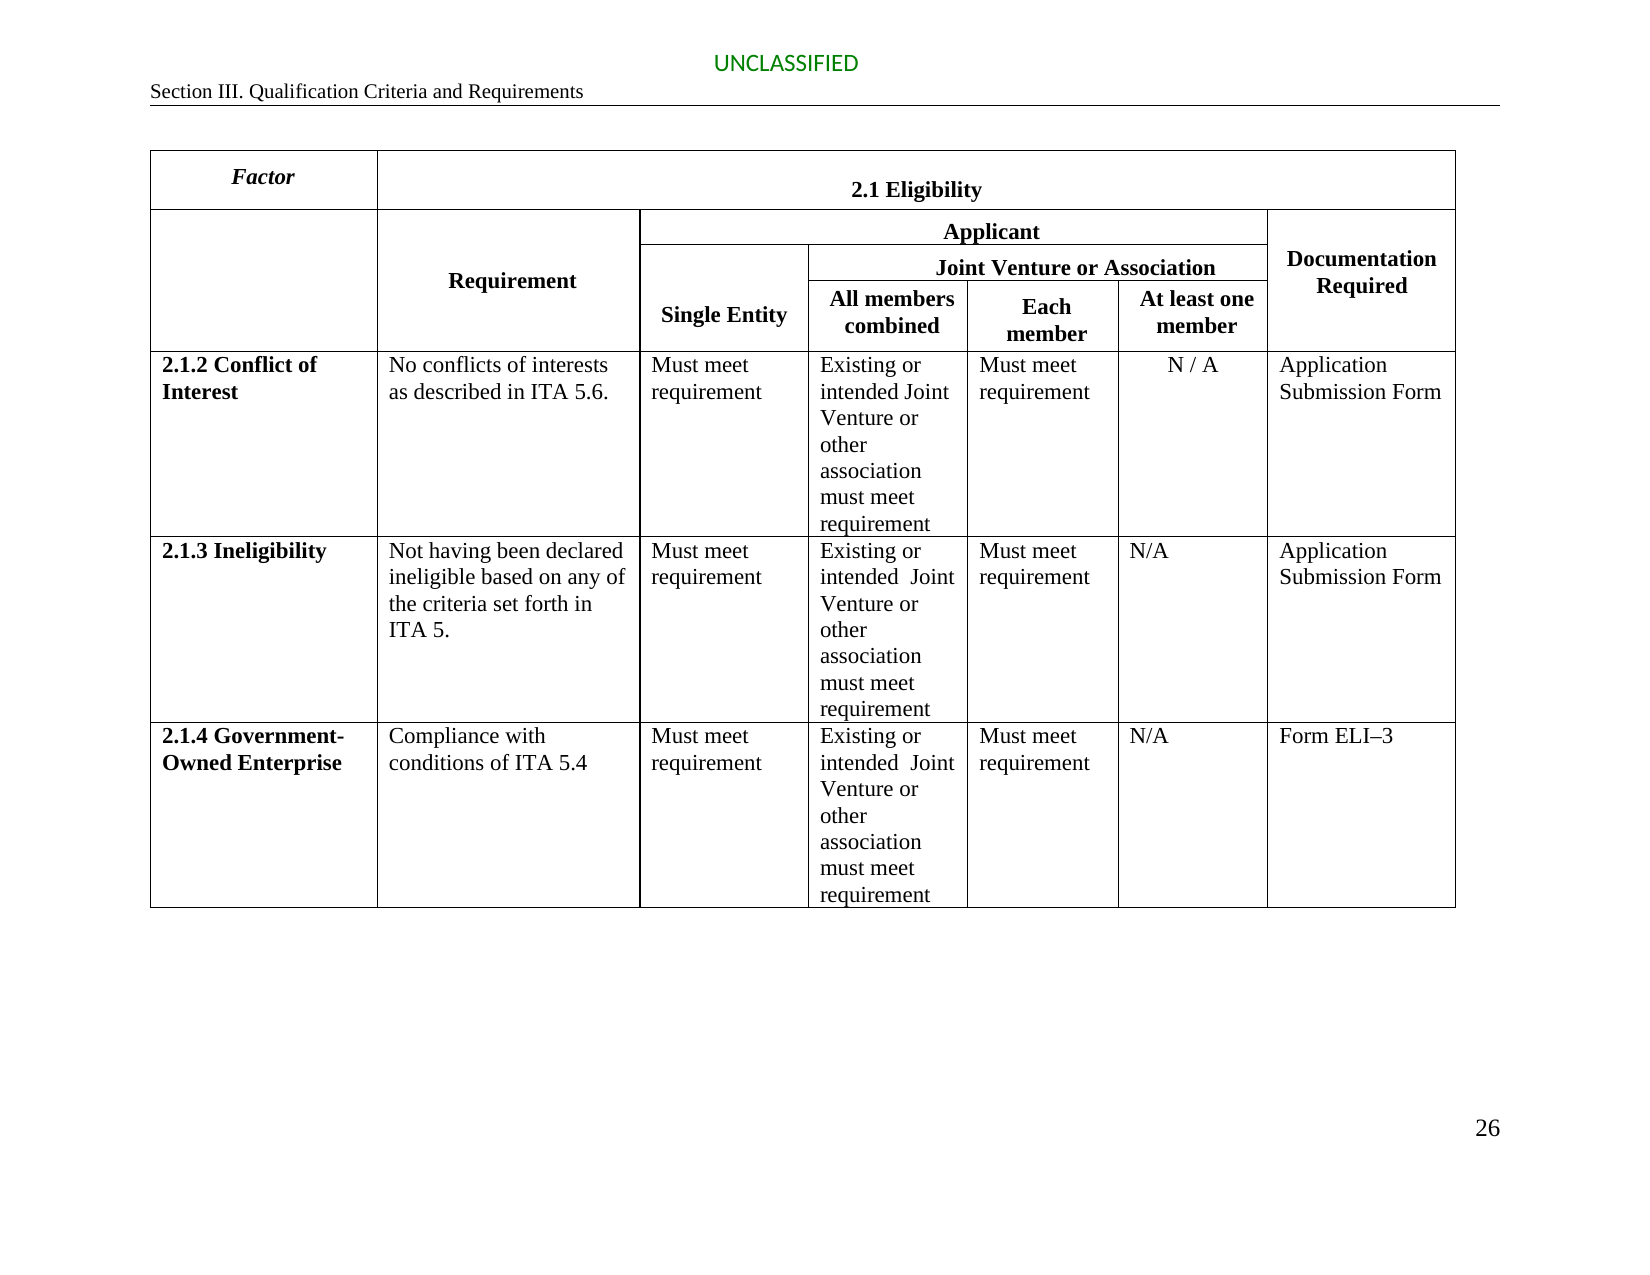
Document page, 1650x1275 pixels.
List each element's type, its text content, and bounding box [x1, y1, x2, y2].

table_cell Single Entity [641, 245, 808, 351]
table_cell Must meet requirement [968, 723, 1118, 907]
table_cell Requirement [378, 210, 639, 351]
table_cell Existing or intended Joint Venture or other association must meet requirement [809, 723, 967, 907]
table_cell Must meet requirement [641, 352, 808, 536]
table_cell At least one member [1119, 281, 1267, 351]
table_cell Each member [968, 281, 1118, 351]
table_header Factor [151, 151, 377, 209]
table_cell Application Submission Form [1268, 352, 1455, 536]
table_cell 2.1.2 Conflict of Interest [151, 352, 377, 536]
table_cell Must meet requirement [641, 723, 808, 907]
table_cell N / A [1119, 352, 1267, 536]
table_cell All members combined [809, 281, 967, 351]
table_cell Must meet requirement [641, 537, 808, 722]
table_cell [151, 210, 377, 351]
table_cell Application Submission Form [1268, 537, 1455, 722]
table_cell N/A [1119, 723, 1267, 907]
table_cell N/A [1119, 537, 1267, 722]
table_cell Not having been declared ineligible based on any of the criteria set forth in ITA 5. [378, 537, 639, 722]
table_cell No conflicts of interests as described in ITA 5.6. [378, 352, 639, 536]
table_cell Joint Venture or Association [809, 245, 1267, 280]
table_cell Existing or intended Joint Venture or other association must meet requirement [809, 537, 967, 722]
table_cell Compliance with conditions of ITA 5.4 [378, 723, 639, 907]
table_cell Existing or intended Joint Venture or other association must meet requirement [809, 352, 967, 536]
table_cell Must meet requirement [968, 537, 1118, 722]
table_cell 2.1.4 Government-Owned Enterprise [151, 723, 377, 907]
table_cell Form ELI–3 [1268, 723, 1455, 907]
table_header 2.1 Eligibility [378, 151, 1455, 209]
table_cell Documentation Required [1268, 210, 1455, 351]
table_cell 2.1.3 Ineligibility [151, 537, 377, 722]
table_cell Must meet requirement [968, 352, 1118, 536]
table_cell Applicant [641, 210, 1267, 244]
